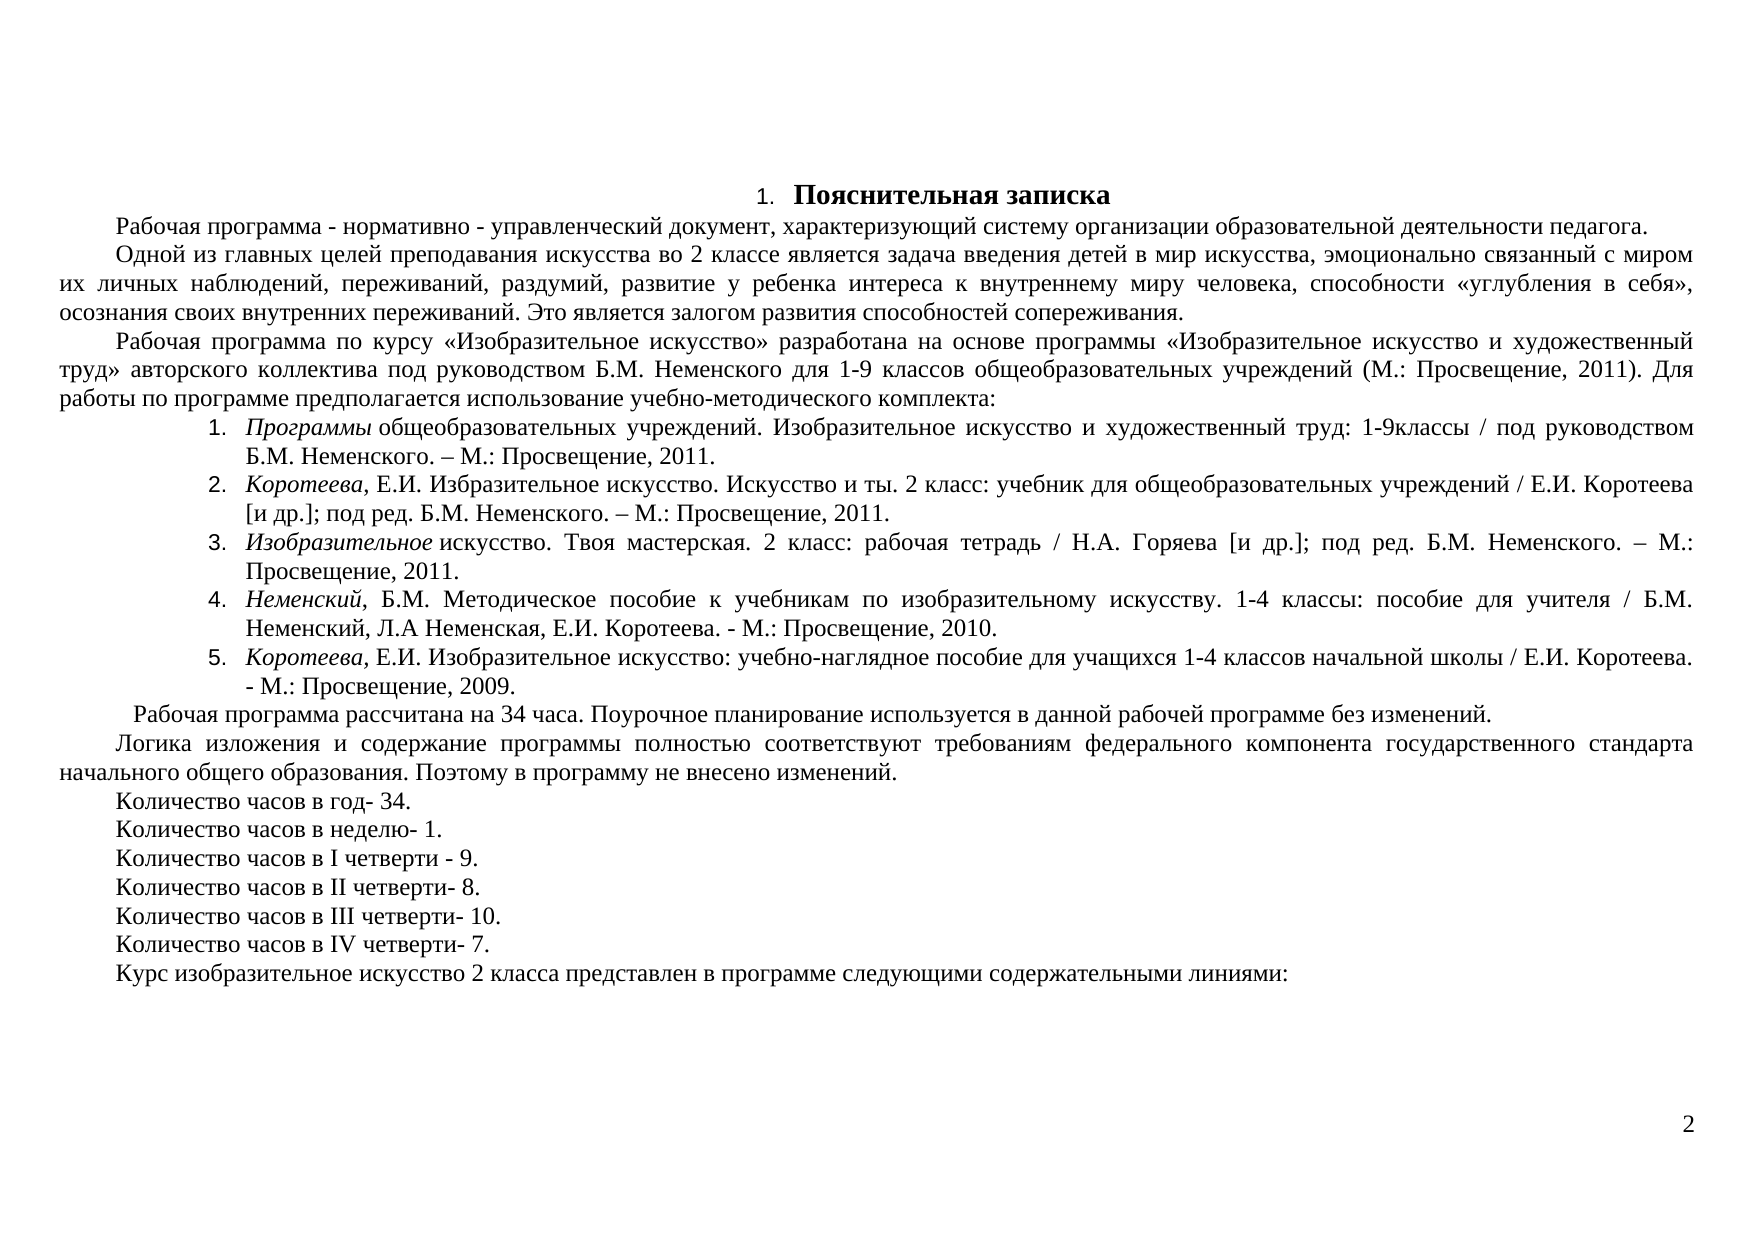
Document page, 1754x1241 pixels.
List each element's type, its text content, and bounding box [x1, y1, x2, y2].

text Количество часов в неделю- 1. [59, 814, 1695, 843]
text Количество часов в I четверти - 9. [59, 843, 1695, 872]
text Рабочая программа - нормативно - управленческий документ, характеризующий систему организации образовательной деятельности педагога. [59, 211, 1695, 239]
text Количество часов в год- 34. [59, 786, 1695, 814]
list Программы общеобразовательных учреждений. Изобразительное искусство и художественный труд: 1-9классы / под руководством Б.М. Неменского. – М.: Просвещение, 2011. [208, 412, 1695, 469]
text Количество часов в III четверти- 10. [59, 901, 1695, 929]
text Курс изобразительное искусство 2 класса представлен в программе следующими содержательными линиями: [59, 958, 1695, 987]
list Неменский, Б.М. Методическое пособие к учебникам по изобразительному искусству. 1-4 классы: пособие для учителя / Б.М. Неменский, Л.А Неменская, Е.И. Коротеева. - М.: Просвещение, 2010. [208, 584, 1695, 642]
list Изобразительное искусство. Твоя мастерская. 2 класс: рабочая тетрадь / Н.А. Горяева [и др.]; под ред. Б.М. Неменского. – М.: Просвещение, 2011. [208, 527, 1695, 584]
text Рабочая программа рассчитана на 34 часа. Поурочное планирование используется в данной рабочей программе без изменений. [59, 699, 1695, 728]
text Одной из главных целей преподавания искусства во 2 классе является задача введения детей в мир искусства, эмоционально связанный с миром их личных наблюдений, переживаний, раздумий, развитие у ребенка интереса к внутреннему миру человека, способности «углубления в себя», осознания своих внутренних переживаний. Это является залогом развития способностей сопереживания. [59, 239, 1695, 326]
text Логика изложения и содержание программы полностью соответствуют требованиям федерального компонента государственного стандарта начального общего образования. Поэтому в программу не внесено изменений. [59, 728, 1695, 786]
text Рабочая программа по курсу «Изобразительное искусство» разработана на основе программы «Изобразительное искусство и художественный труд» авторского коллектива под руководством Б.М. Неменского для 1-9 классов общеобразовательных учреждений (М.: Просвещение, 2011). Для работы по программе предполагается использование учебно-методического комплекта: [59, 326, 1695, 412]
list Коротеева, Е.И. Изобразительное искусство: учебно-наглядное пособие для учащихся 1-4 классов начальной школы / Е.И. Коротеева. - М.: Просвещение, 2009. [208, 642, 1695, 699]
list Коротеева, Е.И. Избразительное искусство. Искусство и ты. 2 класс: учебник для общеобразовательных учреждений / Е.И. Коротеева [и др.]; под ред. Б.М. Неменского. – М.: Просвещение, 2011. [208, 469, 1695, 527]
text Количество часов в II четверти- 8. [59, 872, 1695, 901]
list Пояснительная записка [172, 177, 1695, 211]
text Количество часов в IV четверти- 7. [59, 929, 1695, 958]
